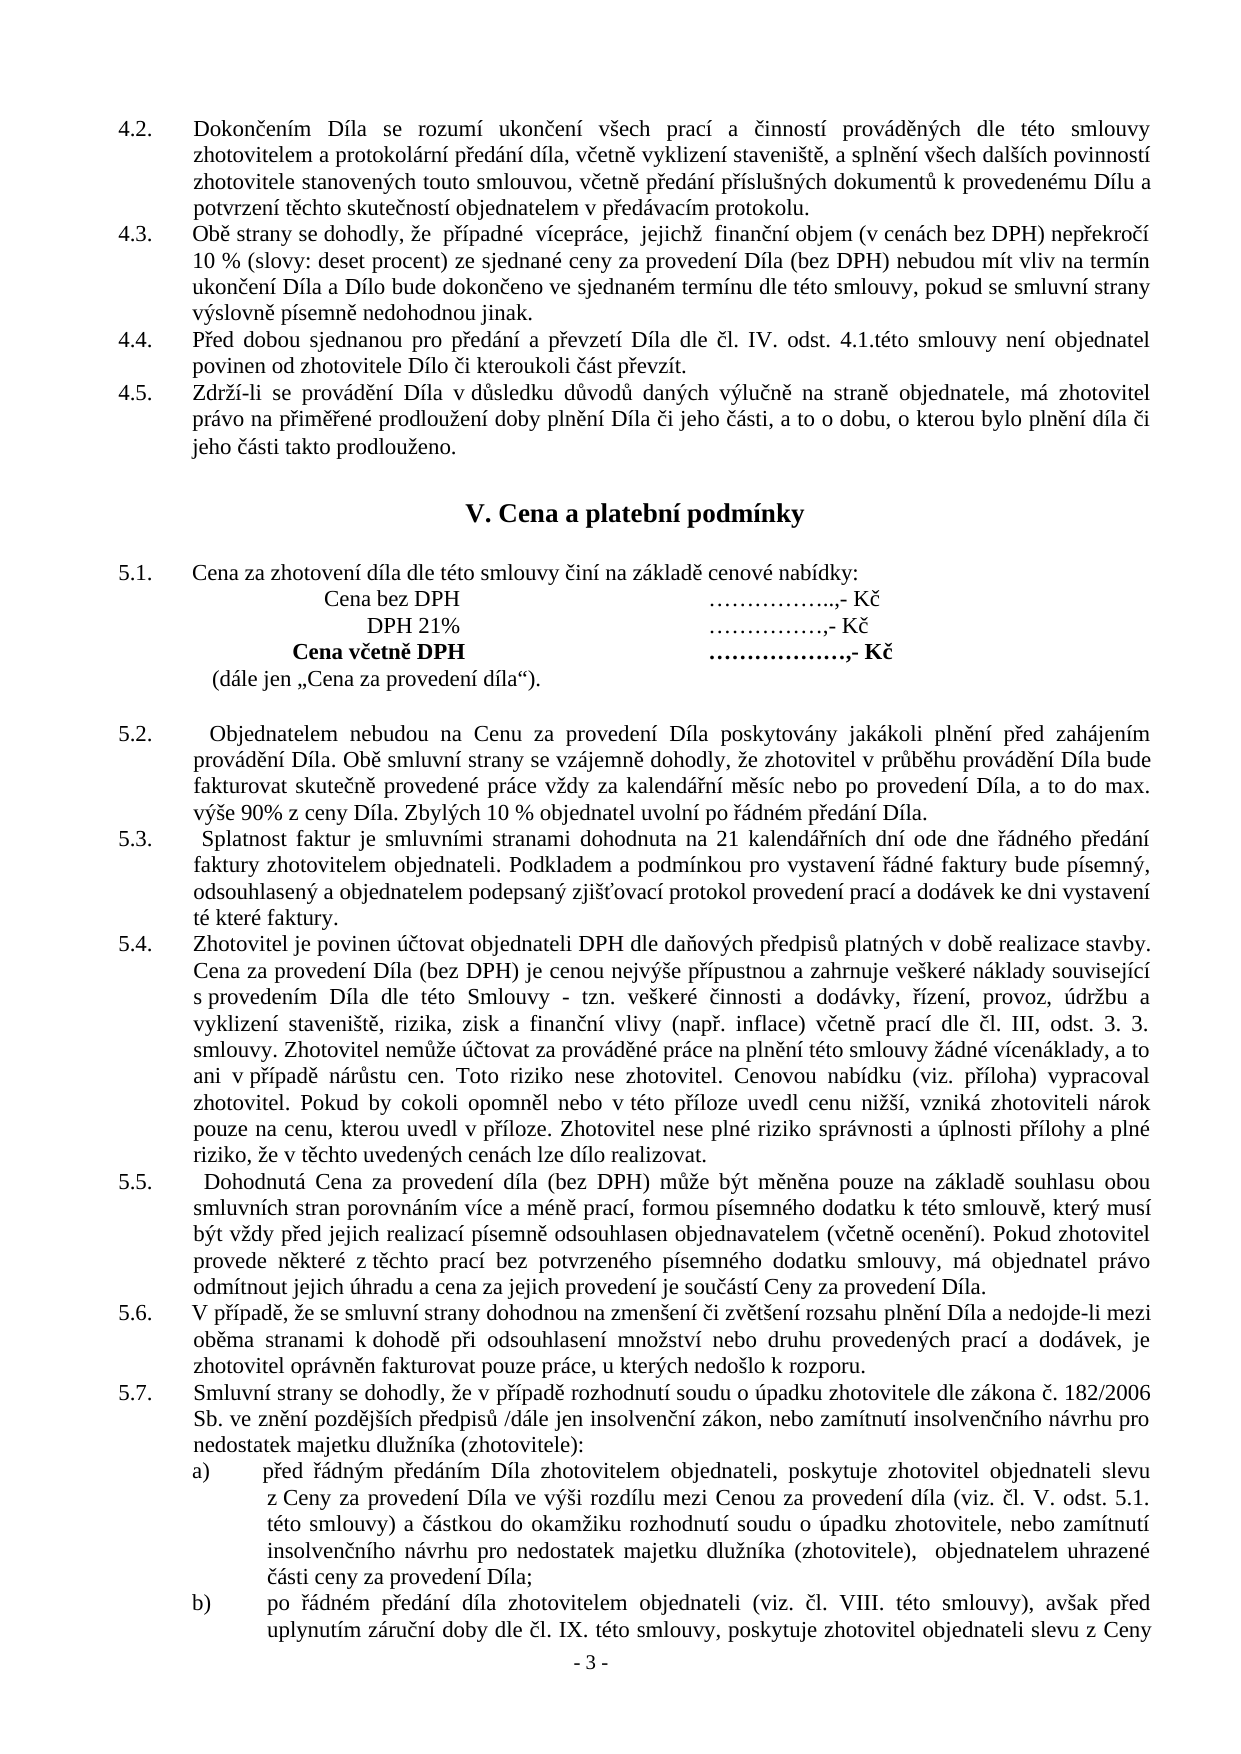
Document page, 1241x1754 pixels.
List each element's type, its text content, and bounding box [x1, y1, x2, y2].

list V případě, že se smluvní strany dohodnou na zmenšení či zvětšení rozsahu plnění Díla a nedojde-li mezi oběma stranami k dohodě při odsouhlasení množství nebo druhu provedených prací a dodávek, je zhotovitel oprávněn fakturovat pouze práce, u kterých nedošlo k rozporu. [118, 1299, 1152, 1378]
list Cena včetně DPH ………………,- Kč [212, 638, 1152, 664]
list (dále jen „Cena za provedení díla“). [212, 664, 1152, 691]
text 4.2. Dokončením Díla se rozumí ukončení všech prací a činností prováděných dle této smlouvy zhotovitelem a protokolární předání díla, včetně vyklizení staveniště, a splnění všech dalších povinností zhotovitele stanovených touto smlouvou, včetně předání příslušných dokumentů k provedenému Dílu a potvrzení těchto skutečností objednatelem v předávacím protokolu. [118, 115, 1152, 220]
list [192, 1589, 1152, 1642]
list DPH 21% ……………,- Kč [212, 612, 1152, 638]
list Splatnost faktur je smluvními stranami dohodnuta na 21 kalendářních dní ode dne řádného předání faktury zhotovitelem objednateli. Podkladem a podmínkou pro vystavení řádné faktury bude písemný, odsouhlasený a objednatelem podepsaný zjišťovací protokol provedení prací a dodávek ke dni vystavení té které faktury. [118, 825, 1152, 931]
text 4.5. Zdrží-li se provádění Díla v důsledku důvodů daných výlučně na straně objednatele, má zhotovitel právo na přiměřené prodloužení doby plnění Díla či jeho části, a to o dobu, o kterou bylo plnění díla či jeho části takto prodlouženo. [118, 378, 1152, 460]
text 4.4. Před dobou sjednanou pro předání a převzetí Díla dle čl. IV. odst. 4.1.této smlouvy není objednatel povinen od zhotovitele Dílo či kteroukoli část převzít. [118, 326, 1152, 378]
list Zhotovitel je povinen účtovat objednateli DPH dle daňových předpisů platných v době realizace stavby. Cena za provedení Díla (bez DPH) je cenou nejvýše přípustnou a zahrnuje veškeré náklady související s provedením Díla dle této Smlouvy - tzn. veškeré činnosti a dodávky, řízení, provoz, údržbu a vyklizení staveniště, rizika, zisk a finanční vlivy (např. inflace) včetně prací dle čl. III, odst. 3. 3. smlouvy. Zhotovitel nemůže účtovat za prováděné práce na plnění této smlouvy žádné vícenáklady, a to ani v případě nárůstu cen. Toto riziko nese zhotovitel. Cenovou nabídku (viz. příloha) vypracoval zhotovitel. Pokud by cokoli opomněl nebo v této příloze uvedl cenu nižší, vzniká zhotoviteli nárok pouze na cenu, kterou uvedl v příloze. Zhotovitel nese plné riziko správnosti a úplnosti přílohy a plné riziko, že v těchto uvedených cenách lze dílo realizovat. [118, 931, 1152, 1168]
list Dohodnutá Cena za provedení díla (bez DPH) může být měněna pouze na základě souhlasu obou smluvních stran porovnáním více a méně prací, formou písemného dodatku k této smlouvě, který musí být vždy před jejich realizací písemně odsouhlasen objednavatelem (včetně ocenění). Pokud zhotovitel provede některé z těchto prací bez potvrzeného písemného dodatku smlouvy, má objednatel právo odmítnout jejich úhradu a cena za jejich provedení je součástí Ceny za provedení Díla. [118, 1168, 1152, 1299]
text V. Cena a platební podmínky [118, 497, 1152, 528]
list Smluvní strany se dohodly, že v případě rozhodnutí soudu o úpadku zhotovitele dle zákona č. 182/2006 Sb. ve znění pozdějších předpisů /dále jen insolvenční zákon, nebo zamítnutí insolvenčního návrhu pro nedostatek majetku dlužníka (zhotovitele): [118, 1378, 1152, 1458]
text 5.1. Cena za zhotovení díla dle této smlouvy činí na základě cenové nabídky: [118, 559, 1152, 586]
list Cena bez DPH ……………..,- Kč [118, 586, 1152, 612]
text 4.3. Obě strany se dohodly, že případné vícepráce, jejichž finanční objem (v cenách bez DPH) nepřekročí 10 % (slovy: deset procent) ze sjednané ceny za provedení Díla (bez DPH) nebudou mít vliv na termín ukončení Díla a Dílo bude dokončeno ve sjednaném termínu dle této smlouvy, pokud se smluvní strany výslovně písemně nedohodnou jinak. [118, 220, 1152, 326]
list Objednatelem nebudou na Cenu za provedení Díla poskytovány jakákoli plnění před zahájením provádění Díla. Obě smluvní strany se vzájemně dohodly, že zhotovitel v průběhu provádění Díla bude fakturovat skutečně provedené práce vždy za kalendářní měsíc nebo po provedení Díla, a to do max. výše 90% z ceny Díla. Zbylých 10 % objednatel uvolní po řádném předání Díla. [118, 720, 1152, 825]
list před řádným předáním Díla zhotovitelem objednateli, poskytuje zhotovitel objednateli slevu z Ceny za provedení Díla ve výši rozdílu mezi Cenou za provedení díla (viz. čl. V. odst. 5.1. této smlouvy) a částkou do okamžiku rozhodnutí soudu o úpadku zhotovitele, nebo zamítnutí insolvenčního návrhu pro nedostatek majetku dlužníka (zhotovitele), objednatelem uhrazené části ceny za provedení Díla; [192, 1458, 1152, 1589]
